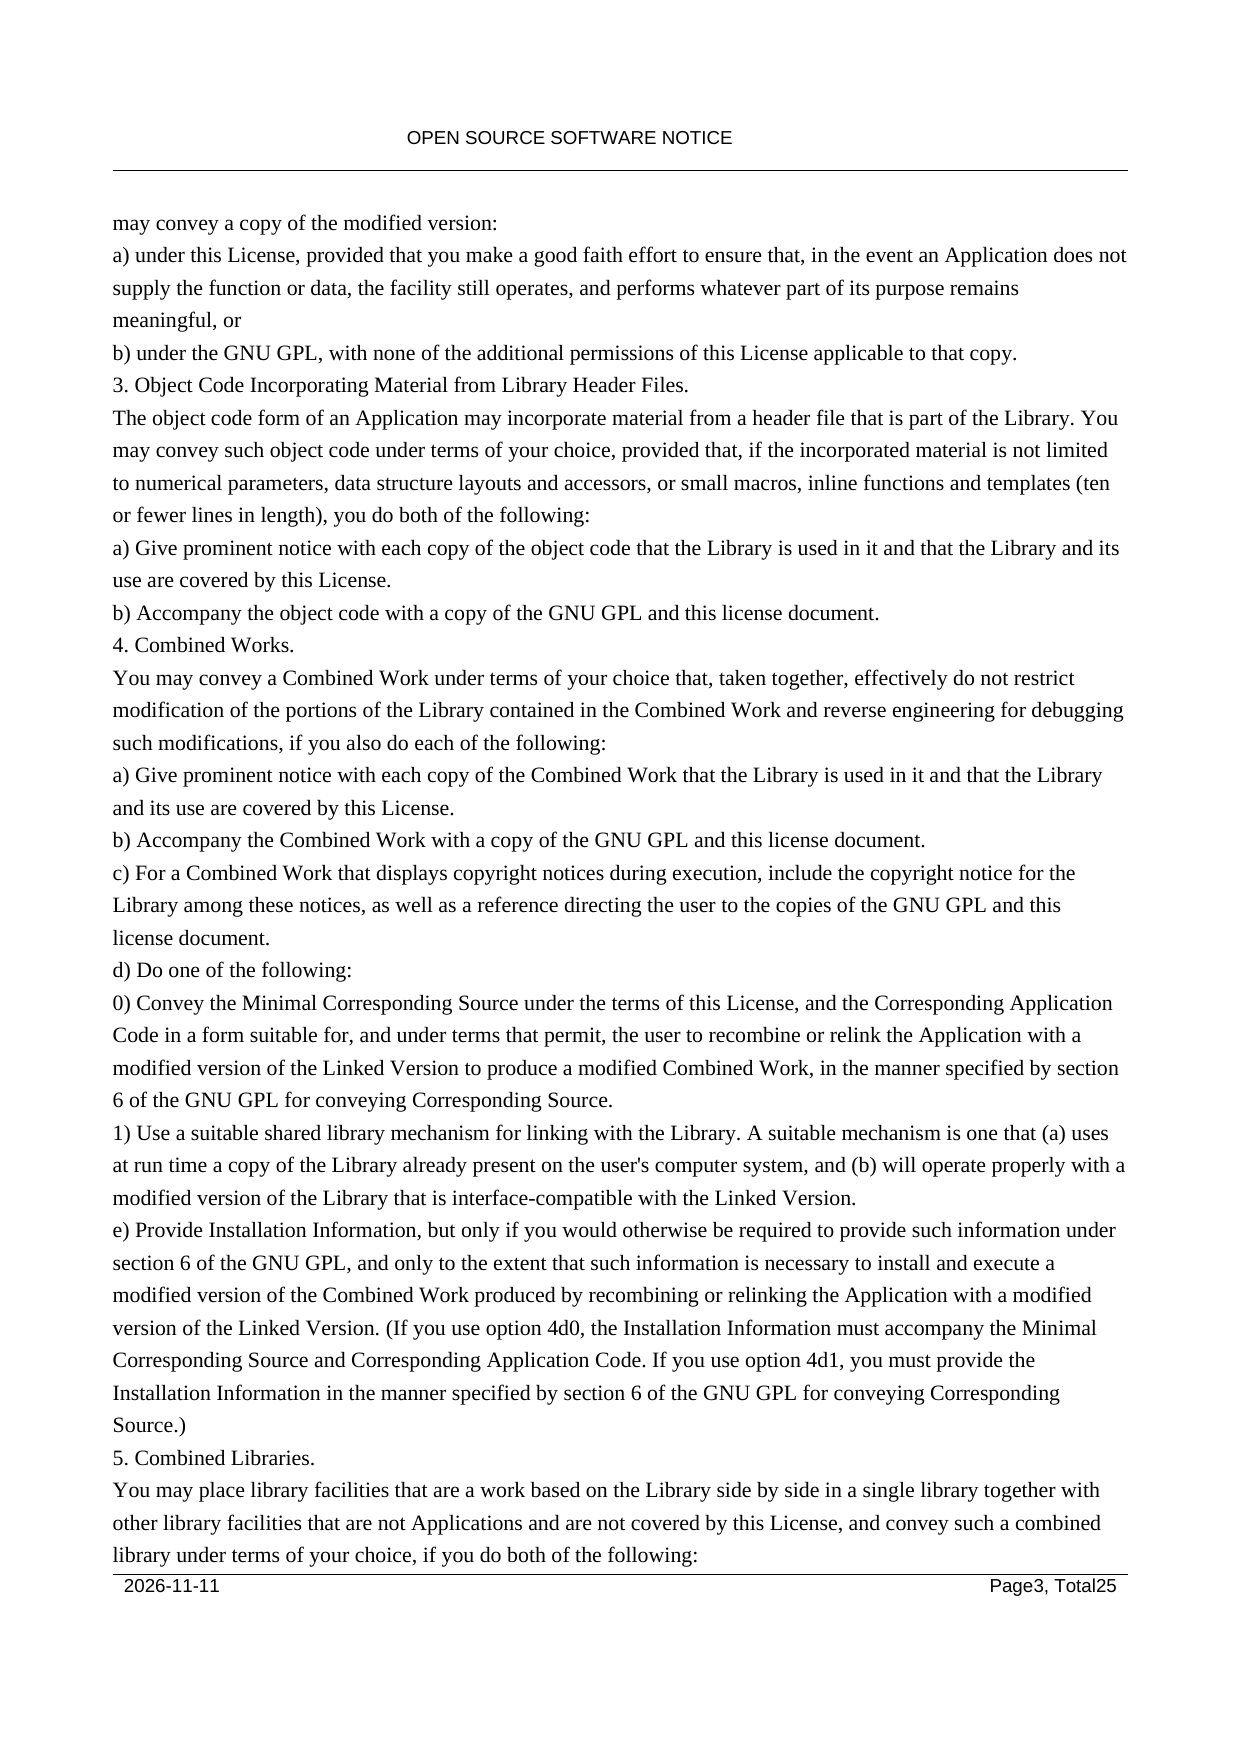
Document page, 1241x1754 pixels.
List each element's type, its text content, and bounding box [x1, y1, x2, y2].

text You may convey a Combined Work under terms of your choice that, taken together, effectively do not restrict modification of the portions of the Library contained in the Combined Work and reverse engineering for debugging such modifications, if you also do each of the following: [112, 661, 1128, 759]
text b) Accompany the Combined Work with a copy of the GNU GPL and this license document. [112, 824, 1128, 856]
text a) Give prominent notice with each copy of the Combined Work that the Library is used in it and that the Library and its use are covered by this License. [112, 759, 1128, 824]
text c) For a Combined Work that displays copyright notices during execution, include the copyright notice for the Library among these notices, as well as a reference directing the user to the copies of the GNU GPL and this license document. [112, 856, 1128, 954]
text 3. Object Code Incorporating Material from Library Header Files. [112, 369, 1128, 401]
text e) Provide Installation Information, but only if you would otherwise be required to provide such information under section 6 of the GNU GPL, and only to the extent that such information is necessary to install and execute a modified version of the Combined Work produced by recombining or relinking the Application with a modified version of the Linked Version. (If you use option 4d0, the Installation Information must accompany the Minimal Corresponding Source and Corresponding Application Code. If you use option 4d1, you must provide the Installation Information in the manner specified by section 6 of the GNU GPL for conveying Corresponding Source.) [112, 1214, 1128, 1441]
text 1) Use a suitable shared library mechanism for linking with the Library. A suitable mechanism is one that (a) uses at run time a copy of the Library already present on the user's computer system, and (b) will operate properly with a modified version of the Library that is interface-compatible with the Linked Version. [112, 1116, 1128, 1214]
text b) under the GNU GPL, with none of the additional permissions of this License applicable to that copy. [112, 336, 1128, 369]
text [112, 206, 1128, 239]
text a) Give prominent notice with each copy of the object code that the Library is used in it and that the Library and its use are covered by this License. [112, 531, 1128, 596]
text 0) Convey the Minimal Corresponding Source under the terms of this License, and the Corresponding Application Code in a form suitable for, and under terms that permit, the user to recombine or relink the Application with a modified version of the Linked Version to produce a modified Combined Work, in the manner specified by section 6 of the GNU GPL for conveying Corresponding Source. [112, 986, 1128, 1116]
text The object code form of an Application may incorporate material from a header file that is part of the Library. You may convey such object code under terms of your choice, provided that, if the incorporated material is not limited to numerical parameters, data structure layouts and accessors, or small macros, inline functions and templates (ten or fewer lines in length), you do both of the following: [112, 401, 1128, 531]
text You may place library facilities that are a work based on the Library side by side in a single library together with other library facilities that are not Applications and are not covered by this License, and convey such a combined library under terms of your choice, if you do both of the following: [112, 1474, 1128, 1571]
text 5. Combined Libraries. [112, 1441, 1128, 1474]
text d) Do one of the following: [112, 954, 1128, 986]
text 4. Combined Works. [112, 629, 1128, 661]
text a) under this License, provided that you make a good faith effort to ensure that, in the event an Application does not supply the function or data, the facility still operates, and performs whatever part of its purpose remains meaningful, or [112, 239, 1128, 336]
text b) Accompany the object code with a copy of the GNU GPL and this license document. [112, 596, 1128, 629]
